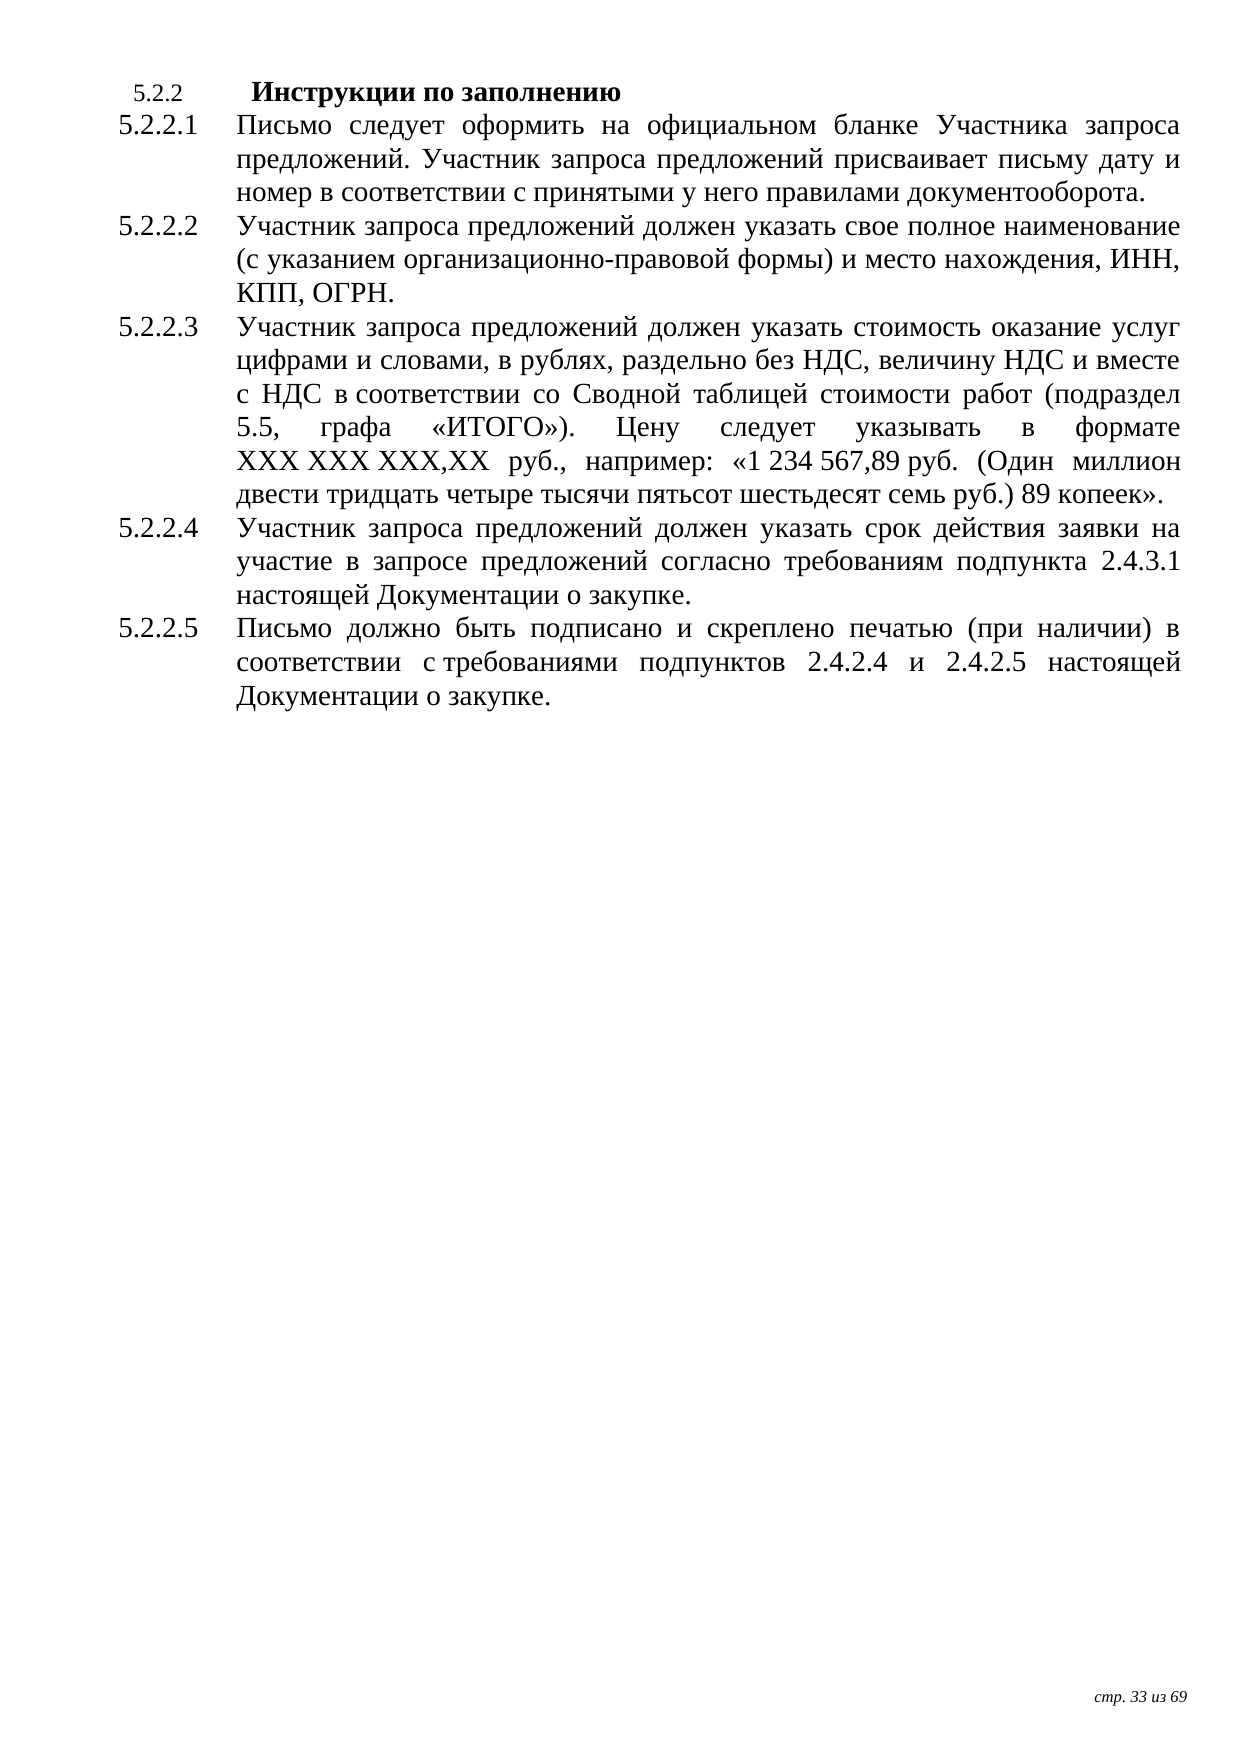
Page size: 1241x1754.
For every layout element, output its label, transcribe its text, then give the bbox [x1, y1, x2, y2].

text Участник запроса предложений должен указать свое полное наименование (с указанием организационно-правовой формы) и место нахождения, ИНН, КПП, ОГРН. [118, 208, 1181, 309]
text Письмо должно быть подписано и скреплено печатью (при наличии) в соответствии с требованиями подпунктов 2.4.2.4 и 2.4.2.5 настоящей Документации о закупке. [118, 611, 1181, 711]
text Участник запроса предложений должен указать срок действия заявки на участие в запросе предложений согласно требованиям подпункта 2.4.3.1 настоящей Документации о закупке. [118, 510, 1181, 611]
text Инструкции по заполнению [133, 74, 1181, 107]
text Участник запроса предложений должен указать стоимость оказание услуг цифрами и словами, в рублях, раздельно без НДС, величину НДС и вместе с НДС в соответствии со Сводной таблицей стоимости работ (подраздел 5.5, графа «ИТОГО»). Цену следует указывать в формате ХХХ ХХХ ХХХ,ХХ руб., например: «1 234 567,89 руб. (Один миллион двести тридцать четыре тысячи пятьсот шестьдесят семь руб.) 89 копеек». [118, 309, 1181, 510]
text Письмо следует оформить на официальном бланке Участника запроса предложений. Участник запроса предложений присваивает письму дату и номер в соответствии с принятыми у него правилами документооборота. [118, 107, 1181, 208]
